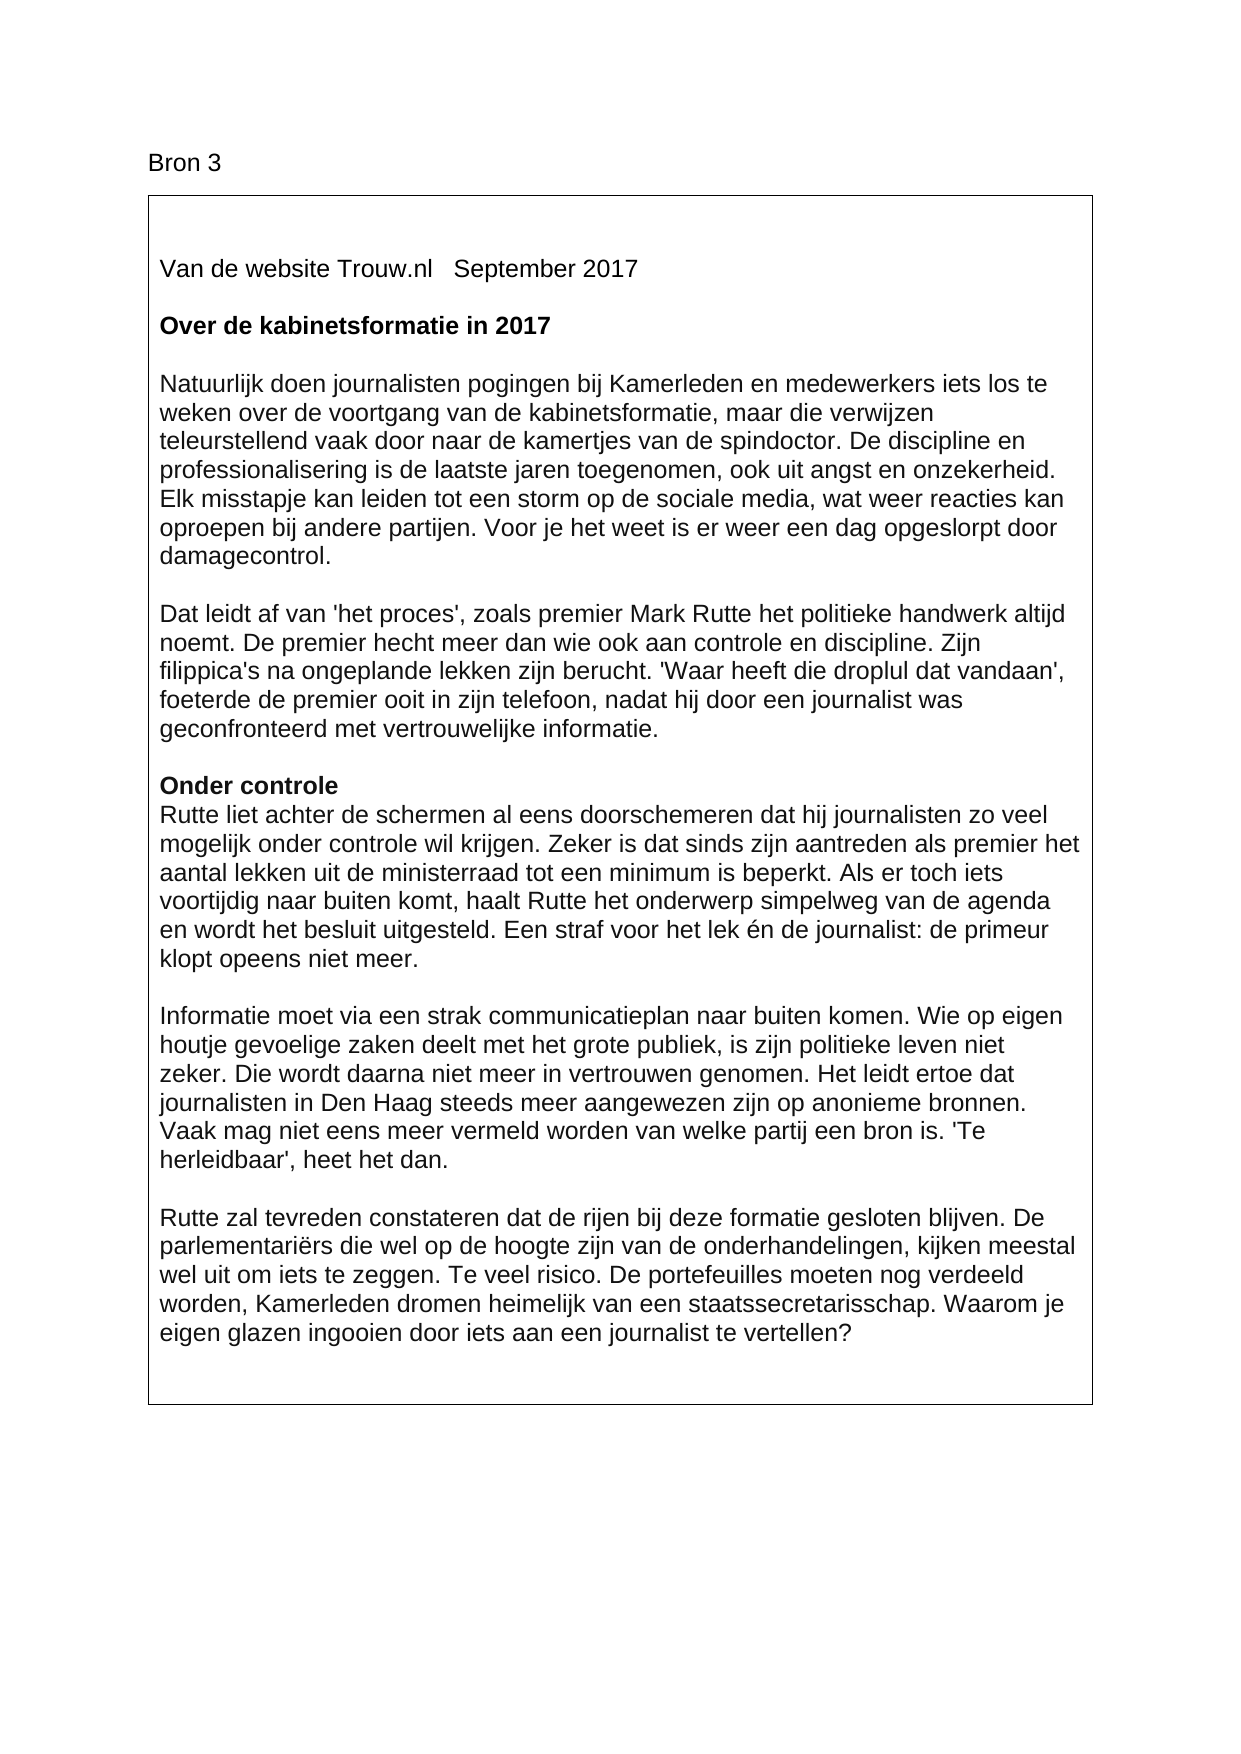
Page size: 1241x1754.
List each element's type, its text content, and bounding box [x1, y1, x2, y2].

table_header Van de website Trouw.nl September 2017 Over de kabinetsformatie in 2017 Natuurlijk doen journalisten pogingen bij Kamerleden en medewerkers iets los te weken over de voortgang van de kabinetsformatie, maar die verwijzen teleurstellend vaak door naar de kamertjes van de spindoctor. De discipline en professionalisering is de laatste jaren toegenomen, ook uit angst en onzekerheid. Elk misstapje kan leiden tot een storm op de sociale media, wat weer reacties kan oproepen bij andere partijen. Voor je het weet is er weer een dag opgeslorpt door damagecontrol. Dat leidt af van 'het proces', zoals premier Mark Rutte het politieke handwerk altijd noemt. De premier hecht meer dan wie ook aan controle en discipline. Zijn filippica's na ongeplande lekken zijn berucht. 'Waar heeft die droplul dat vandaan', foeterde de premier ooit in zijn telefoon, nadat hij door een journalist was geconfronteerd met vertrouwelijke informatie. Onder controle Rutte liet achter de schermen al eens doorschemeren dat hij journalisten zo veel mogelijk onder controle wil krijgen. Zeker is dat sinds zijn aantreden als premier het aantal lekken uit de ministerraad tot een minimum is beperkt. Als er toch iets voortijdig naar buiten komt, haalt Rutte het onderwerp simpelweg van de agenda en wordt het besluit uitgesteld. Een straf voor het lek én de journalist: de primeur klopt opeens niet meer. Informatie moet via een strak communicatieplan naar buiten komen. Wie op eigen houtje gevoelige zaken deelt met het grote publiek, is zijn politieke leven niet zeker. Die wordt daarna niet meer in vertrouwen genomen. Het leidt ertoe dat journalisten in Den Haag steeds meer aangewezen zijn op anonieme bronnen. Vaak mag niet eens meer vermeld worden van welke partij een bron is. 'Te herleidbaar', heet het dan. Rutte zal tevreden constateren dat de rijen bij deze formatie gesloten blijven. De parlementariërs die wel op de hoogte zijn van de onderhandelingen, kijken meestal wel uit om iets te zeggen. Te veel risico. De portefeuilles moeten nog verdeeld worden, Kamerleden dromen heimelijk van een staatssecretarisschap. Waarom je eigen glazen ingooien door iets aan een journalist te vertellen? [149, 196, 1092, 1404]
text Bron 3 [148, 148, 1093, 176]
